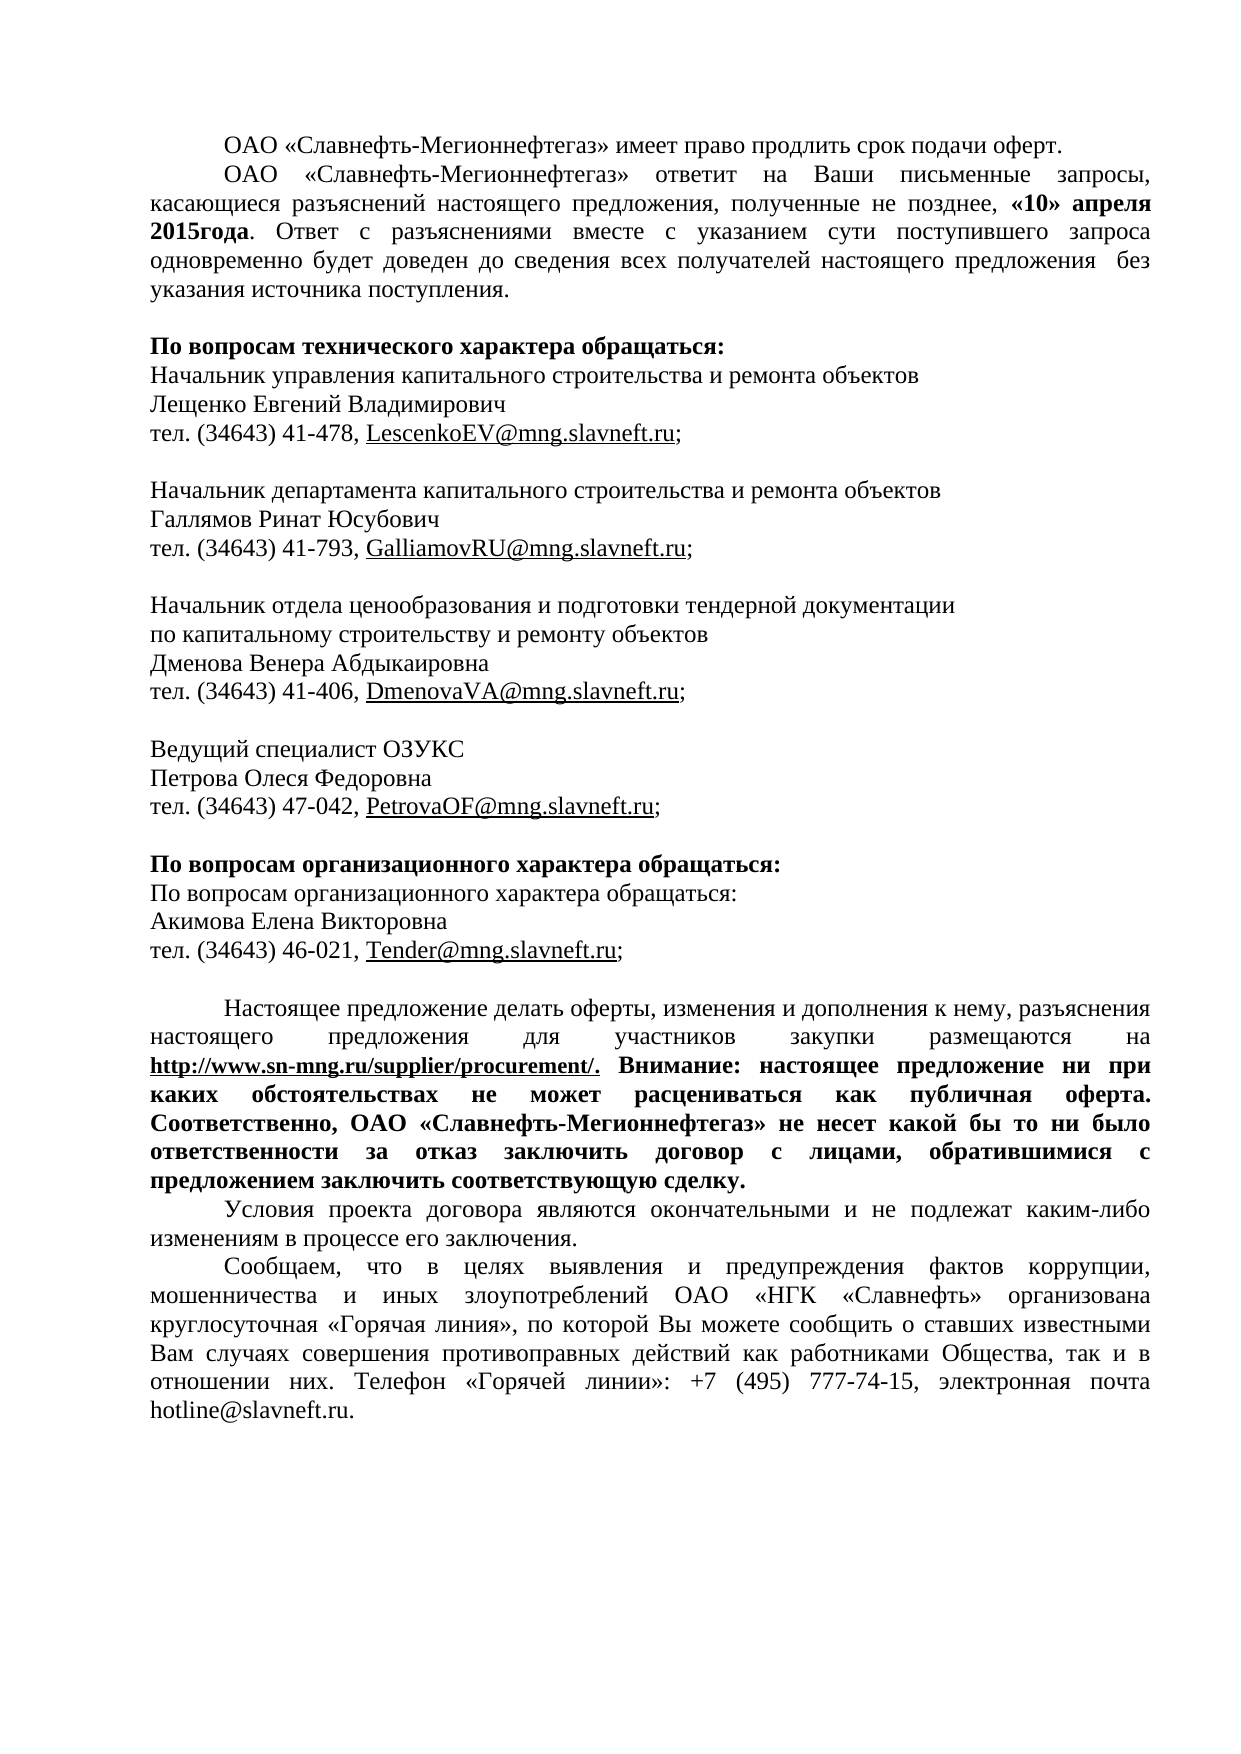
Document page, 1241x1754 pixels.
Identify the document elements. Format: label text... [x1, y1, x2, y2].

text По вопросам организационного характера обращаться: [150, 878, 1152, 906]
text По вопросам технического характера обращаться: [150, 331, 1152, 360]
text Начальник управления капитального строительства и ремонта объектов [150, 360, 1152, 389]
text Петрова Олеся Федоровна [150, 763, 1152, 791]
text тел. (34643) 41-406, DmenovaVA@mng.slavneft.ru; [150, 676, 1152, 705]
text Акимова Елена Викторовна [150, 906, 1152, 935]
text По вопросам организационного характера обращаться: [150, 849, 1152, 878]
text ОАО «Славнефть-Мегионнефтегаз» ответит на Ваши письменные запросы, касающиеся разъяснений настоящего предложения, полученные не позднее, «10» апреля 2015года. Ответ с разъяснениями вместе с указанием сути поступившего запроса одновременно будет доведен до сведения всех получателей настоящего предложения без указания источника поступления. [150, 159, 1152, 303]
text Галлямов Ринат Юсубович [150, 504, 1152, 533]
text Условия проекта договора являются окончательными и не подлежат каким-либо изменениям в процессе его заключения. [150, 1194, 1152, 1251]
text тел. (34643) 47-042, PetrovaOF@mng.slavneft.ru; [150, 791, 1152, 820]
text Начальник отдела ценообразования и подготовки тендерной документации [150, 590, 1152, 619]
text Сообщаем, что в целях выявления и предупреждения фактов коррупции, мошенничества и иных злоупотреблений ОАО «НГК «Славнефть» организована круглосуточная «Горячая линия», по которой Вы можете сообщить о ставших известными Вам случаях совершения противоправных действий как работниками Общества, так и в отношении них. Телефон «Горячей линии»: +7 (495) 777-74-15, электронная почта hotline@slavneft.ru. [150, 1251, 1152, 1424]
text тел. (34643) 46-021, Tender@mng.slavneft.ru; [150, 935, 1152, 964]
text Начальник департамента капитального строительства и ремонта объектов [150, 475, 1152, 504]
text ОАО «Славнефть-Мегионнефтегаз» имеет право продлить срок подачи оферт. [150, 130, 1152, 159]
text Настоящее предложение делать оферты, изменения и дополнения к нему, разъяснения настоящего предложения для участников закупки размещаются на http://www.sn-mng.ru/supplier/procurement/. Внимание: настоящее предложение ни при каких обстоятельствах не может расцениваться как публичная оферта. Соответственно, ОАО «Славнефть-Мегионнефтегаз» не несет какой бы то ни было ответственности за отказ заключить договор с лицами, обратившимися с предложением заключить соответствующую сделку. [150, 993, 1152, 1194]
text тел. (34643) 41-793, GalliamovRU@mng.slavneft.ru; [150, 533, 1152, 561]
text тел. (34643) 41-478, LescenkoEV@mng.slavneft.ru; [150, 418, 1152, 446]
text Лещенко Евгений Владимирович [150, 389, 1152, 418]
text по капитальному строительству и ремонту объектов [150, 619, 1152, 648]
text Ведущий специалист ОЗУКС [150, 734, 1152, 763]
text Дменова Венера Абдыкаировна [150, 648, 1152, 676]
